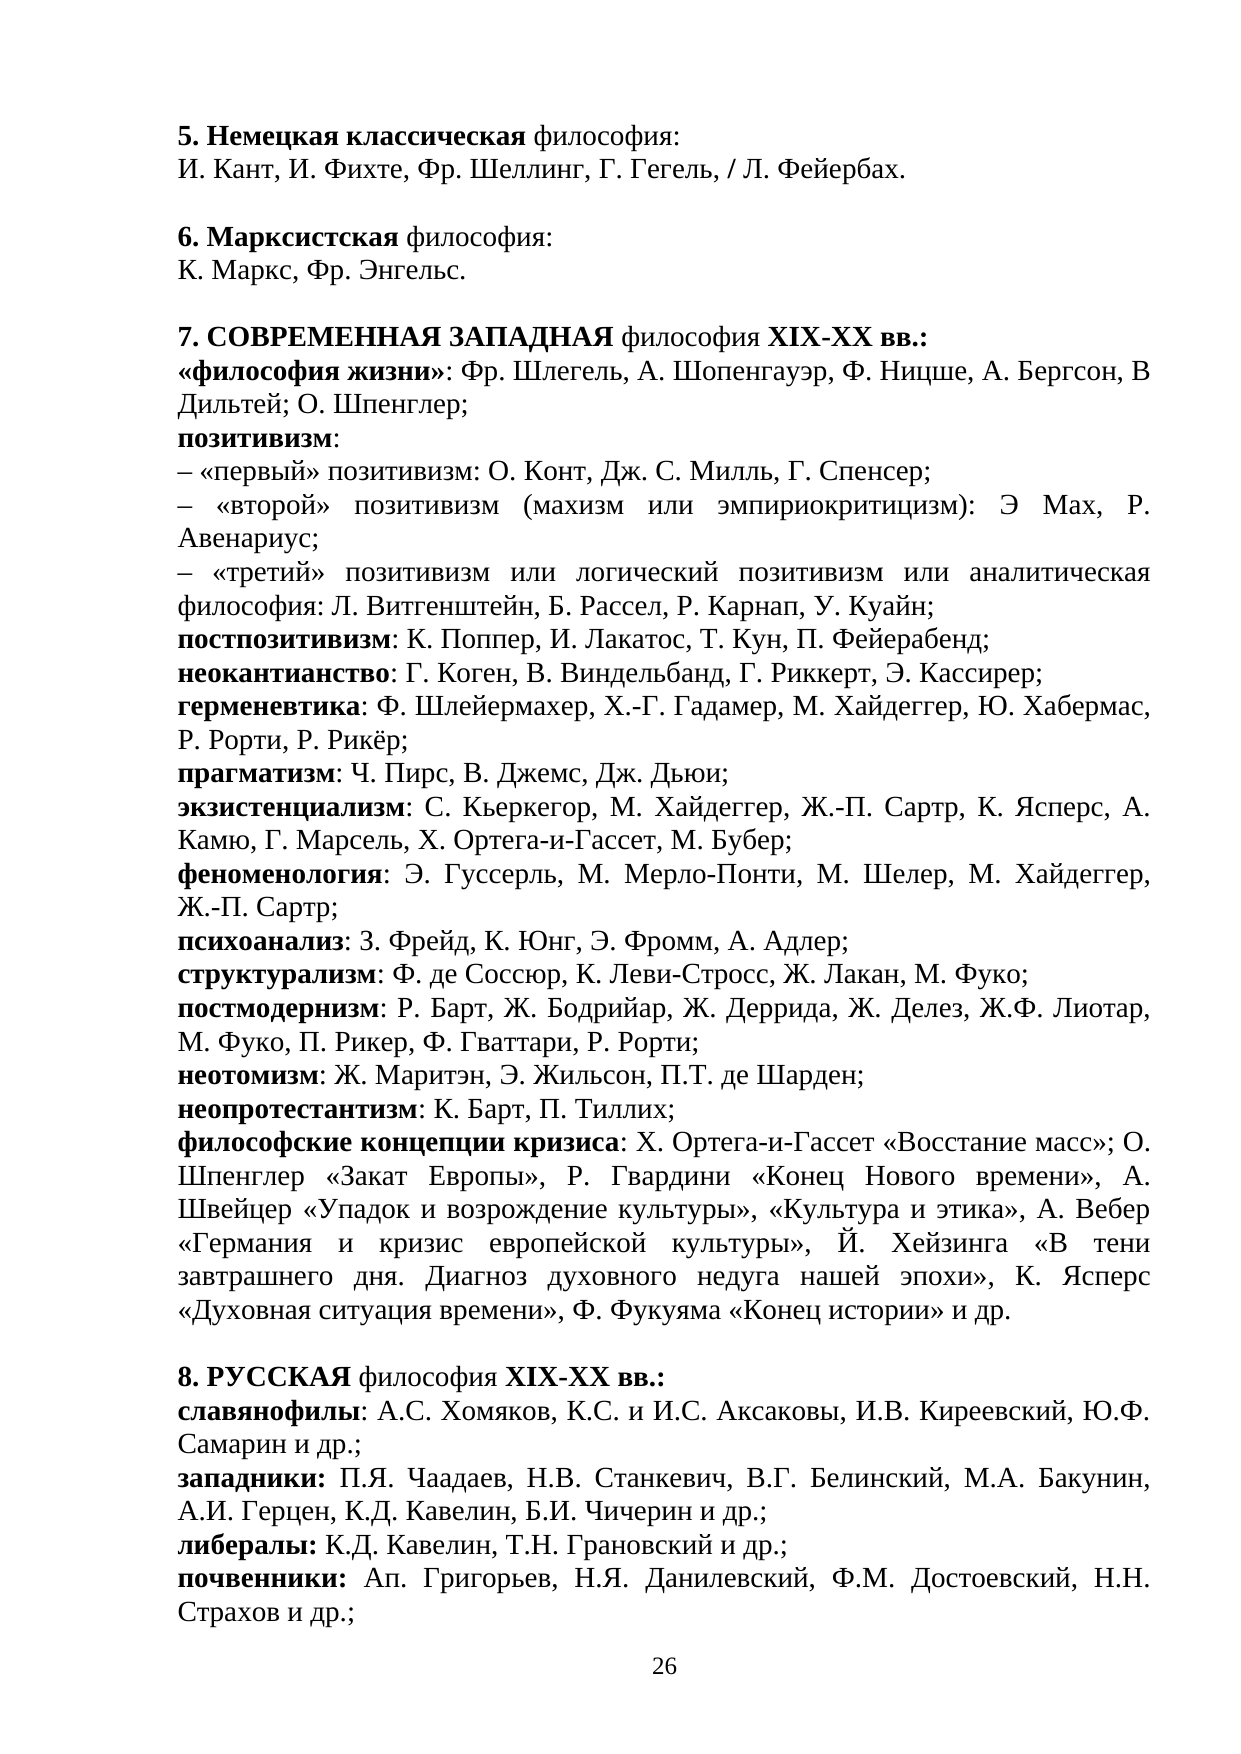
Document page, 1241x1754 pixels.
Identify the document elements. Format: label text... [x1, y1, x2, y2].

text либералы: К.Д. Кавелин, Т.Н. Грановский и др.; [177, 1527, 1152, 1560]
text – «третий» позитивизм или логический позитивизм или аналитическая философия: Л. Витгенштейн, Б. Рассел, Р. Карнап, У. Куайн; [177, 554, 1152, 621]
text – «второй» позитивизм (махизм или эмпириокритицизм): Э Мах, Р. Авенариус; [177, 487, 1152, 554]
text неотомизм: Ж. Маритэн, Э. Жильсон, П.Т. де Шарден; [177, 1057, 1152, 1091]
text «философия жизни»: Фр. Шлегель, А. Шопенгауэр, Ф. Ницше, А. Бергсон, В Дильтей; О. Шпенглер; [177, 353, 1152, 420]
text почвенники: Ап. Григорьев, Н.Я. Данилевский, Ф.М. Достоевский, Н.Н. Страхов и др.; [177, 1560, 1152, 1627]
text экзистенциализм: С. Кьеркегор, М. Хайдеггер, Ж.-П. Сартр, К. Ясперс, А. Камю, Г. Марсель, Х. Ортега-и-Гассет, М. Бубер; [177, 789, 1152, 856]
text 6. Марксистская философия: [177, 219, 1152, 252]
text структурализм: Ф. де Соссюр, К. Леви-Стросс, Ж. Лакан, М. Фуко; [177, 957, 1152, 990]
text славянофилы: А.С. Хомяков, К.С. и И.С. Аксаковы, И.В. Киреевский, Ю.Ф. Самарин и др.; [177, 1393, 1152, 1460]
text постпозитивизм: К. Поппер, И. Лакатос, Т. Кун, П. Фейерабенд; [177, 621, 1152, 655]
text 5. Немецкая классическая философия: [177, 118, 1152, 152]
text 7. СОВРЕМЕННАЯ ЗАПАДНАЯ философия XIX-XX вв.: [177, 319, 1152, 353]
text неокантианство: Г. Коген, В. Виндельбанд, Г. Риккерт, Э. Кассирер; [177, 655, 1152, 688]
text постмодернизм: Р. Барт, Ж. Бодрийар, Ж. Деррида, Ж. Делез, Ж.Ф. Лиотар, М. Фуко, П. Рикер, Ф. Гваттари, Р. Рорти; [177, 990, 1152, 1057]
text прагматизм: Ч. Пирс, В. Джемс, Дж. Дьюи; [177, 755, 1152, 789]
text психоанализ: З. Фрейд, К. Юнг, Э. Фромм, А. Адлер; [177, 923, 1152, 957]
text К. Маркс, Фр. Энгельс. [177, 252, 1152, 286]
text – «первый» позитивизм: О. Конт, Дж. С. Милль, Г. Спенсер; [177, 453, 1152, 487]
text 8. РУССКАЯ философия XIX-XX вв.: [177, 1359, 1152, 1393]
text западники: П.Я. Чаадаев, Н.В. Станкевич, В.Г. Белинский, М.А. Бакунин, А.И. Герцен, К.Д. Кавелин, Б.И. Чичерин и др.; [177, 1460, 1152, 1527]
text неопротестантизм: К. Барт, П. Тиллих; [177, 1091, 1152, 1124]
text И. Кант, И. Фихте, Фр. Шеллинг, Г. Гегель, / Л. Фейербах. [177, 152, 1152, 185]
text герменевтика: Ф. Шлейермахер, Х.-Г. Гадамер, М. Хайдеггер, Ю. Хабермас, Р. Рорти, Р. Рикёр; [177, 688, 1152, 755]
text философские концепции кризиса: Х. Ортега-и-Гассет «Восстание масс»; О. Шпенглер «Закат Европы», Р. Гвардини «Конец Нового времени», А. Швейцер «Упадок и возрождение культуры», «Культура и этика», А. Вебер «Германия и кризис европейской культуры», Й. Хейзинга «В тени завтрашнего дня. Диагноз духовного недуга нашей эпохи», К. Ясперс «Духовная ситуация времени», Ф. Фукуяма «Конец истории» и др. [177, 1124, 1152, 1326]
text позитивизм: [177, 420, 1152, 453]
text феноменология: Э. Гуссерль, М. Мерло-Понти, М. Шелер, М. Хайдеггер, Ж.-П. Сартр; [177, 856, 1152, 923]
